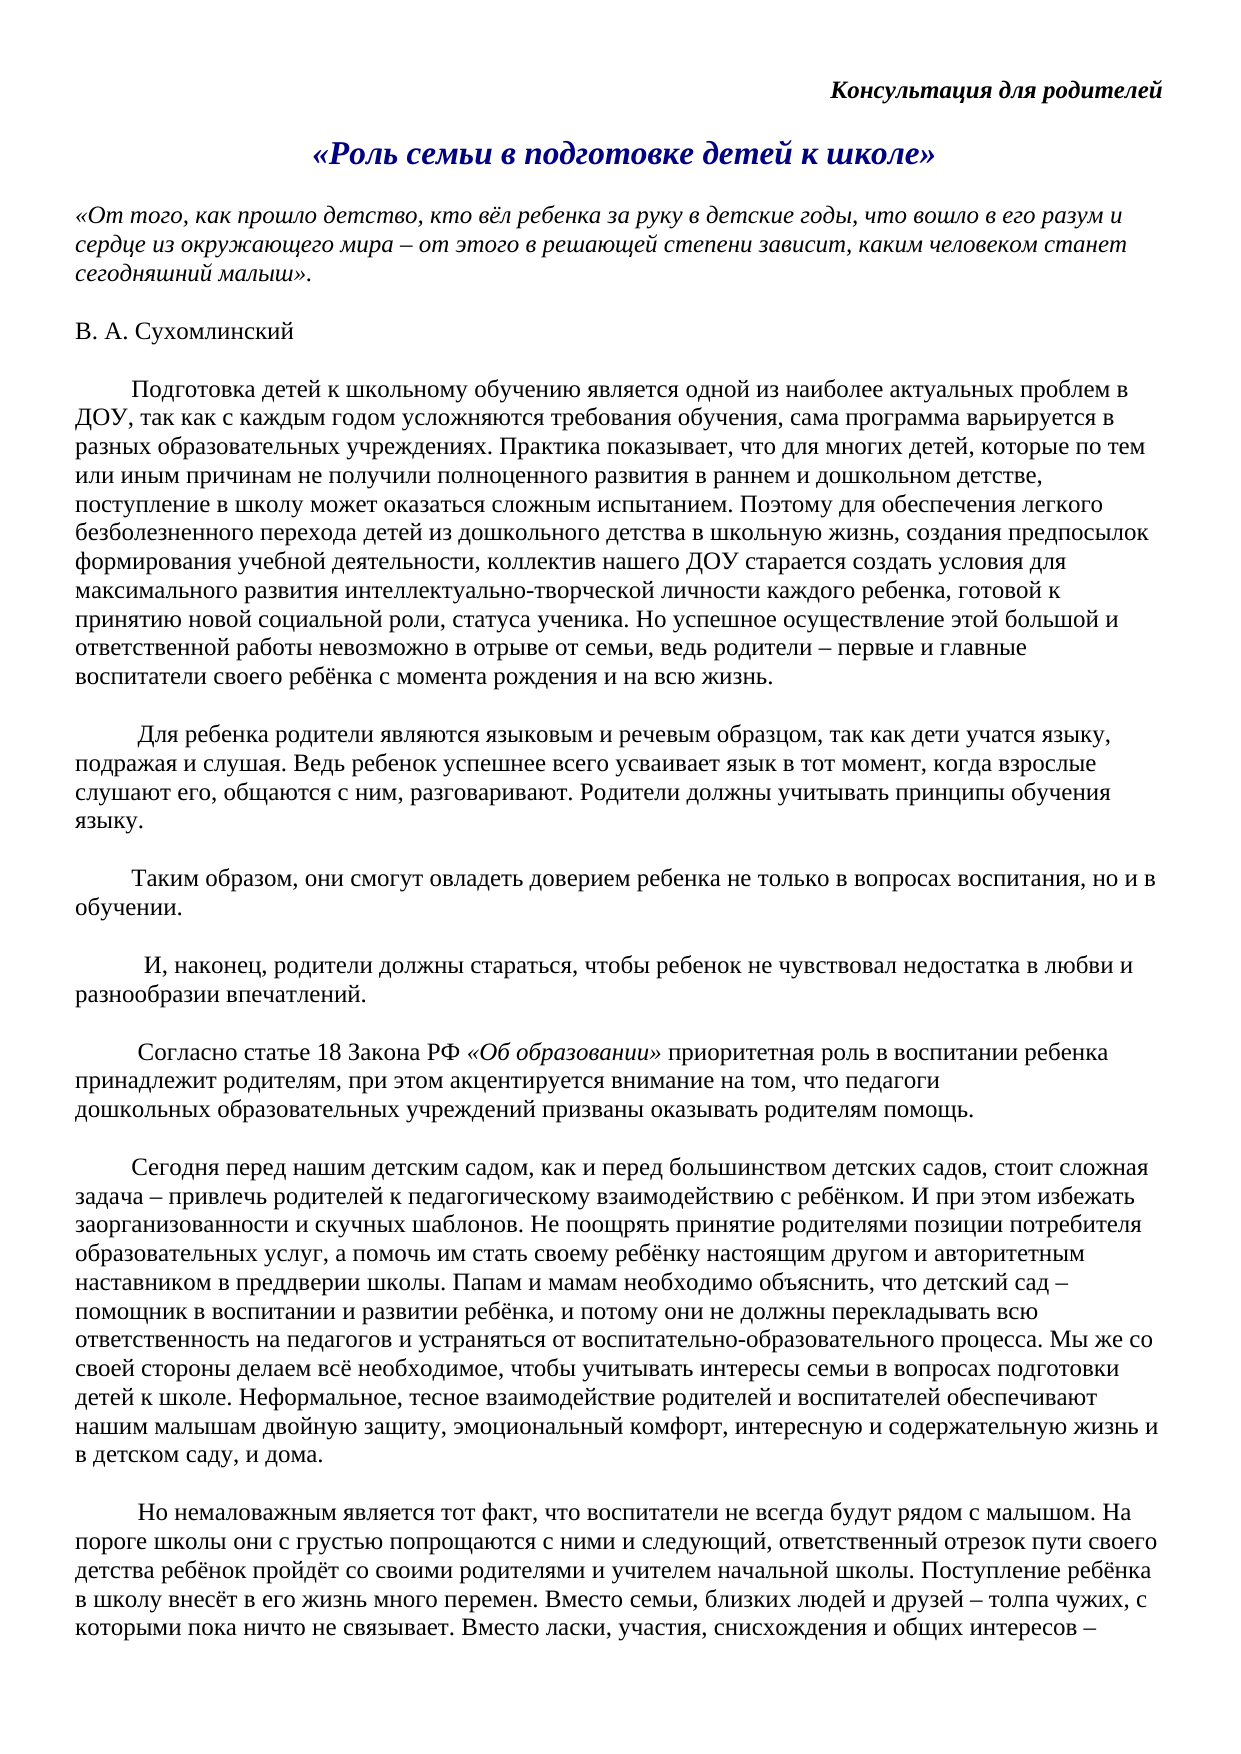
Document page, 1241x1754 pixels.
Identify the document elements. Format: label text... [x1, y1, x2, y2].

text Консультация для родителей [75, 75, 1165, 104]
text В. А. Сухомлинский [75, 316, 1165, 344]
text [75, 1497, 1165, 1641]
text Для ребенка родители являются языковым и речевым образцом, так как дети учатся языку, подражая и слушая. Ведь ребенок успешнее всего усваивает язык в тот момент, когда взрослые слушают его, общаются с ним, разговаривают. Родители должны учитывать принципы обучения языку. [75, 719, 1165, 834]
text «От того, как прошло детство, кто вёл ребенка за руку в детские годы, что вошло в его разум и сердце из окружающего мира – от этого в решающей степени зависит, каким человеком станет сегодняшний малыш». [75, 200, 1165, 287]
text Таким образом, они смогут овладеть доверием ребенка не только в вопросах воспитания, но и в обучении. [75, 863, 1165, 921]
text И, наконец, родители должны стараться, чтобы ребенок не чувствовал недостатка в любви и разнообразии впечатлений. [75, 950, 1165, 1007]
text «Роль семьи в подготовке детей к школе» [75, 133, 1165, 171]
text Согласно статье 18 Закона РФ «Об образовании» приоритетная роль в воспитании ребенка принадлежит родителям, при этом акцентируется внимание на том, что педагоги дошкольных образовательных учреждений призваны оказывать родителям помощь. [75, 1037, 1165, 1123]
text Подготовка детей к школьному обучению является одной из наиболее актуальных проблем в ДОУ, так как с каждым годом усложняются требования обучения, сама программа варьируется в разных образовательных учреждениях. Практика показывает, что для многих детей, которые по тем или иным причинам не получили полноценного развития в раннем и дошкольном детстве, поступление в школу может оказаться сложным испытанием. Поэтому для обеспечения легкого безболезненного перехода детей из дошкольного детства в школьную жизнь, создания предпосылок формирования учебной деятельности, коллектив нашего ДОУ старается создать условия для максимального развития интеллектуально-творческой личности каждого ребенка, готовой к принятию новой социальной роли, статуса ученика. Но успешное осуществление этой большой и ответственной работы невозможно в отрыве от семьи, ведь родители – первые и главные воспитатели своего ребёнка с момента рождения и на всю жизнь. [75, 374, 1165, 690]
text Сегодня перед нашим детским садом, как и перед большинством детских садов, стоит сложная задача – привлечь родителей к педагогическому взаимодействию с ребёнком. И при этом избежать заорганизованности и скучных шаблонов. Не поощрять принятие родителями позиции потребителя образовательных услуг, а помочь им стать своему ребёнку настоящим другом и авторитетным наставником в преддверии школы. Папам и мамам необходимо объяснить, что детский сад – помощник в воспитании и развитии ребёнка, и потому они не должны перекладывать всю ответственность на педагогов и устраняться от воспитательно-образовательного процесса. Мы же со своей стороны делаем всё необходимое, чтобы учитывать интересы семьи в вопросах подготовки детей к школе. Неформальное, тесное взаимодействие родителей и воспитателей обеспечивают нашим малышам двойную защиту, эмоциональный комфорт, интересную и содержательную жизнь и в детском саду, и дома. [75, 1152, 1165, 1468]
